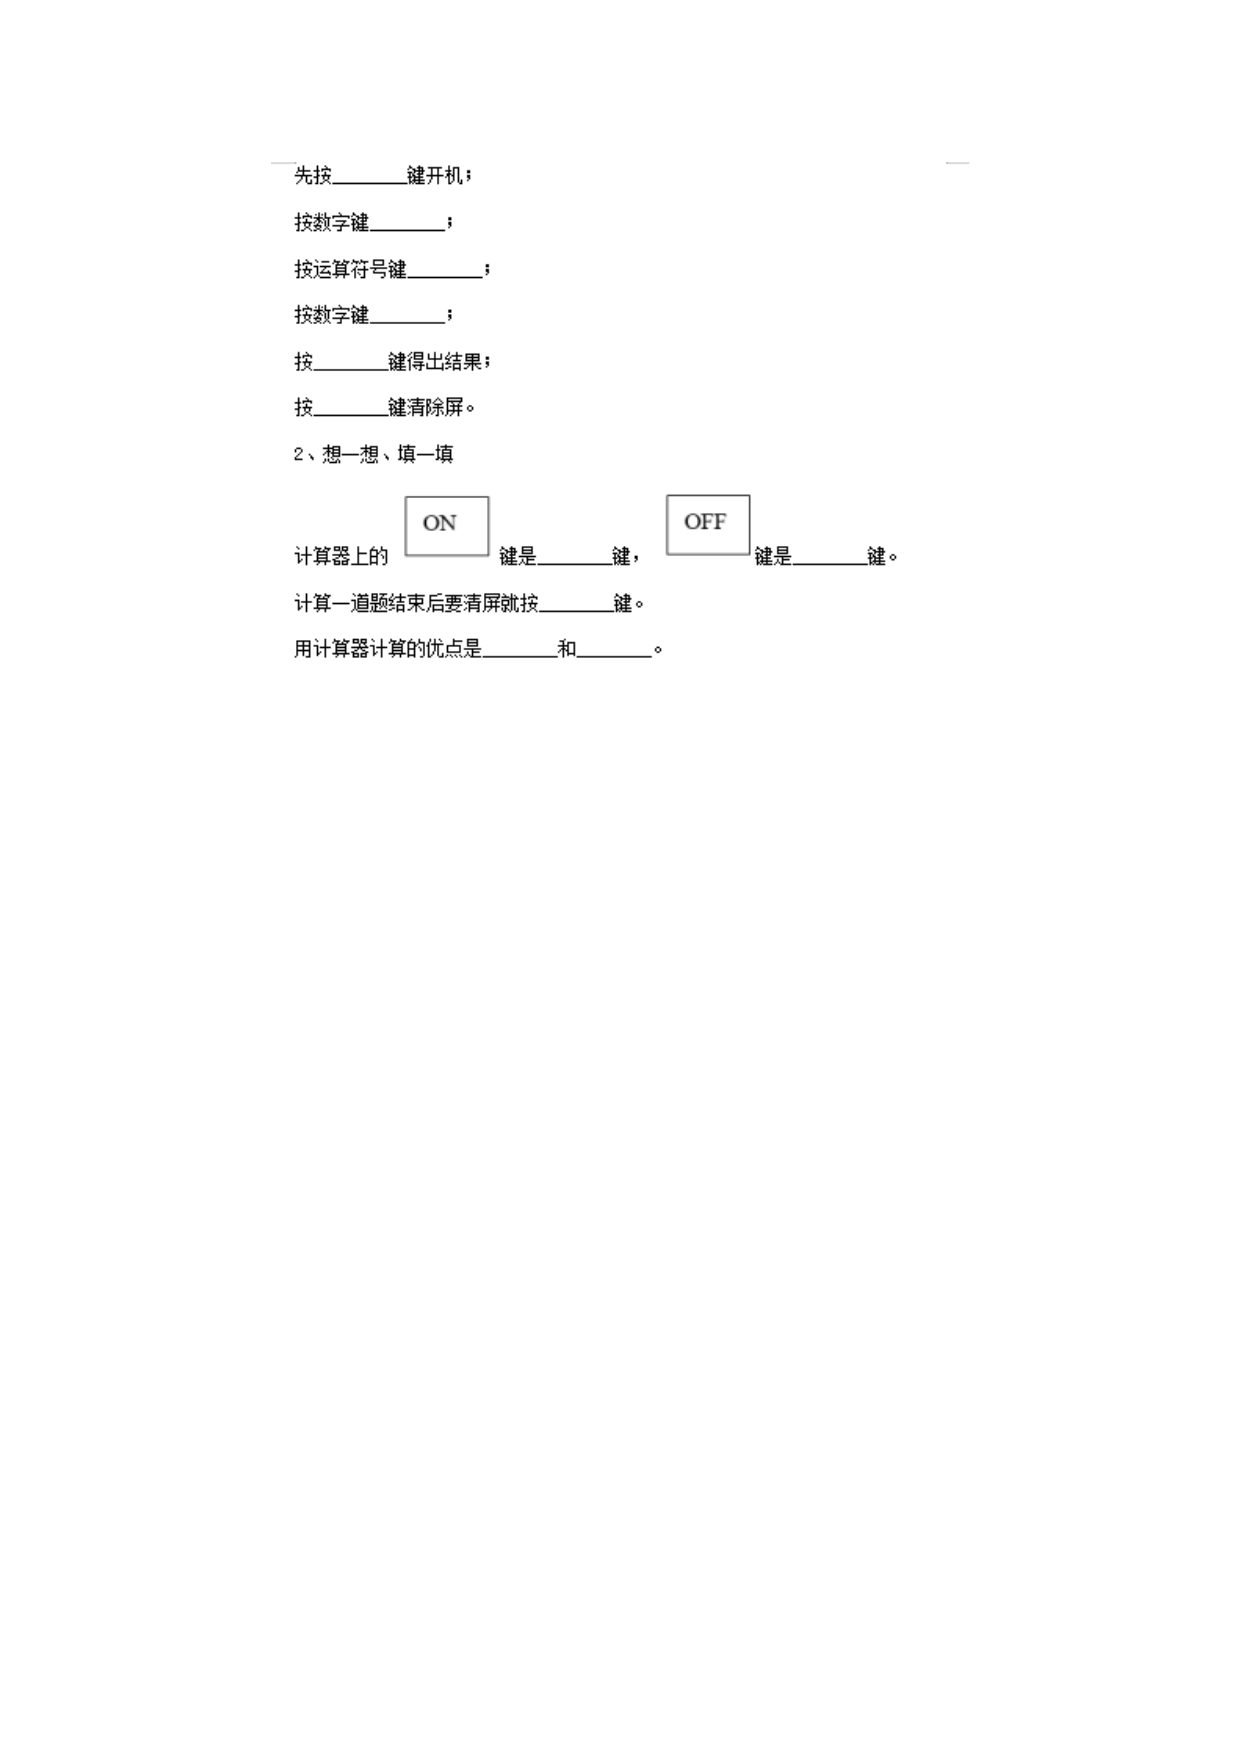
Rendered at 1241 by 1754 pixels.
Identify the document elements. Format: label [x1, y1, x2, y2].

picture [271, 162, 970, 672]
